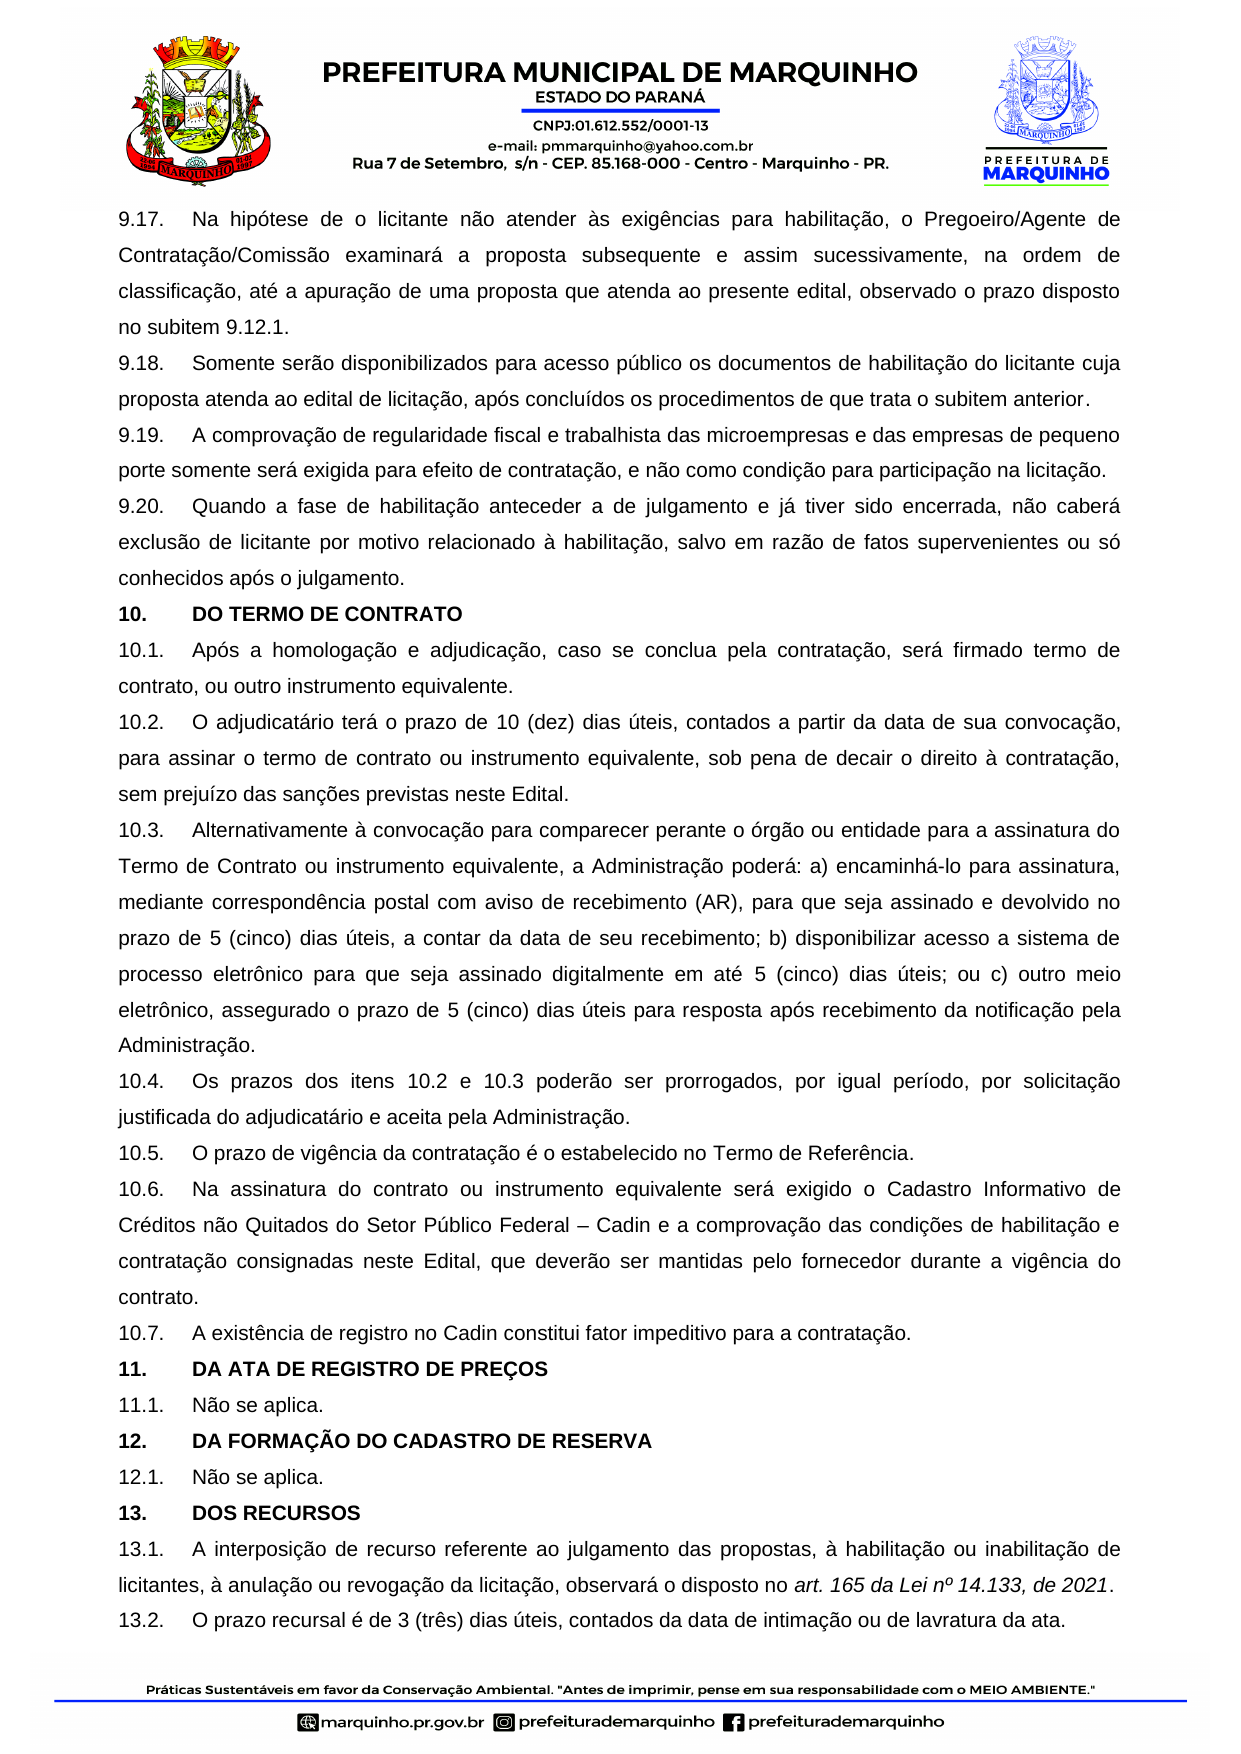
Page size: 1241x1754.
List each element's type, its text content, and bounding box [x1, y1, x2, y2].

picture [30, 1652, 1210, 1754]
text DA FORMAÇÃO DO CADASTRO DE RESERVA [118, 1429, 1122, 1453]
text O adjudicatário terá o prazo de 10 (dez) dias úteis, contados a partir da data de sua convocação, para assinar o termo de contrato ou instrumento equivalente, sob pena de decair o direito à contratação, sem prejuízo das sanções previstas neste Edital. [118, 710, 1122, 806]
text DOS RECURSOS [118, 1501, 1122, 1524]
text DA ATA DE REGISTRO DE PREÇOS [118, 1357, 1122, 1381]
text Quando a fase de habilitação anteceder a de julgamento e já tiver sido encerrada, não caberá exclusão de licitante por motivo relacionado à habilitação, salvo em razão de fatos supervenientes ou só conhecidos após o julgamento. [118, 494, 1122, 590]
text Os prazos dos itens 10.2 e 10.3 poderão ser prorrogados, por igual período, por solicitação justificada do adjudicatário e aceita pela Administração. [118, 1069, 1122, 1129]
text A interposição de recurso referente ao julgamento das propostas, à habilitação ou inabilitação de licitantes, à anulação ou revogação da licitação, observará o disposto no art. 165 da Lei nº 14.133, de 2021. [118, 1536, 1122, 1596]
picture [60, 7, 1181, 211]
text Na assinatura do contrato ou instrumento equivalente será exigido o Cadastro Informativo de Créditos não Quitados do Setor Público Federal – Cadin e a comprovação das condições de habilitação e contratação consignadas neste Edital, que deverão ser mantidas pelo fornecedor durante a vigência do contrato. [118, 1177, 1122, 1309]
text Não se aplica. [118, 1464, 1122, 1488]
text A comprovação de regularidade fiscal e trabalhista das microempresas e das empresas de pequeno porte somente será exigida para efeito de contratação, e não como condição para participação na licitação. [118, 422, 1122, 482]
text O prazo recursal é de 3 (três) dias úteis, contados da data de intimação ou de lavratura da ata. [118, 1608, 1122, 1632]
text Não se aplica. [118, 1393, 1122, 1417]
text DO TERMO DE CONTRATO [118, 602, 1122, 626]
text O prazo de vigência da contratação é o estabelecido no Termo de Referência. [118, 1141, 1122, 1165]
text Na hipótese de o licitante não atender às exigências para habilitação, o Pregoeiro/Agente de Contratação/Comissão examinará a proposta subsequente e assim sucessivamente, na ordem de classificação, até a apuração de uma proposta que atenda ao presente edital, observado o prazo disposto no subitem 9.12.1. [118, 207, 1122, 338]
text Alternativamente à convocação para comparecer perante o órgão ou entidade para a assinatura do Termo de Contrato ou instrumento equivalente, a Administração poderá: a) encaminhá-lo para assinatura, mediante correspondência postal com aviso de recebimento (AR), para que seja assinado e devolvido no prazo de 5 (cinco) dias úteis, a contar da data de seu recebimento; b) disponibilizar acesso a sistema de processo eletrônico para que seja assinado digitalmente em até 5 (cinco) dias úteis; ou c) outro meio eletrônico, assegurado o prazo de 5 (cinco) dias úteis para resposta após recebimento da notificação pela Administração. [118, 818, 1122, 1057]
text Somente serão disponibilizados para acesso público os documentos de habilitação do licitante cuja proposta atenda ao edital de licitação, após concluídos os procedimentos de que trata o subitem anterior. [118, 351, 1122, 410]
text A existência de registro no Cadin constitui fator impeditivo para a contratação. [118, 1321, 1122, 1345]
text Após a homologação e adjudicação, caso se conclua pela contratação, será firmado termo de contrato, ou outro instrumento equivalente. [118, 638, 1122, 698]
